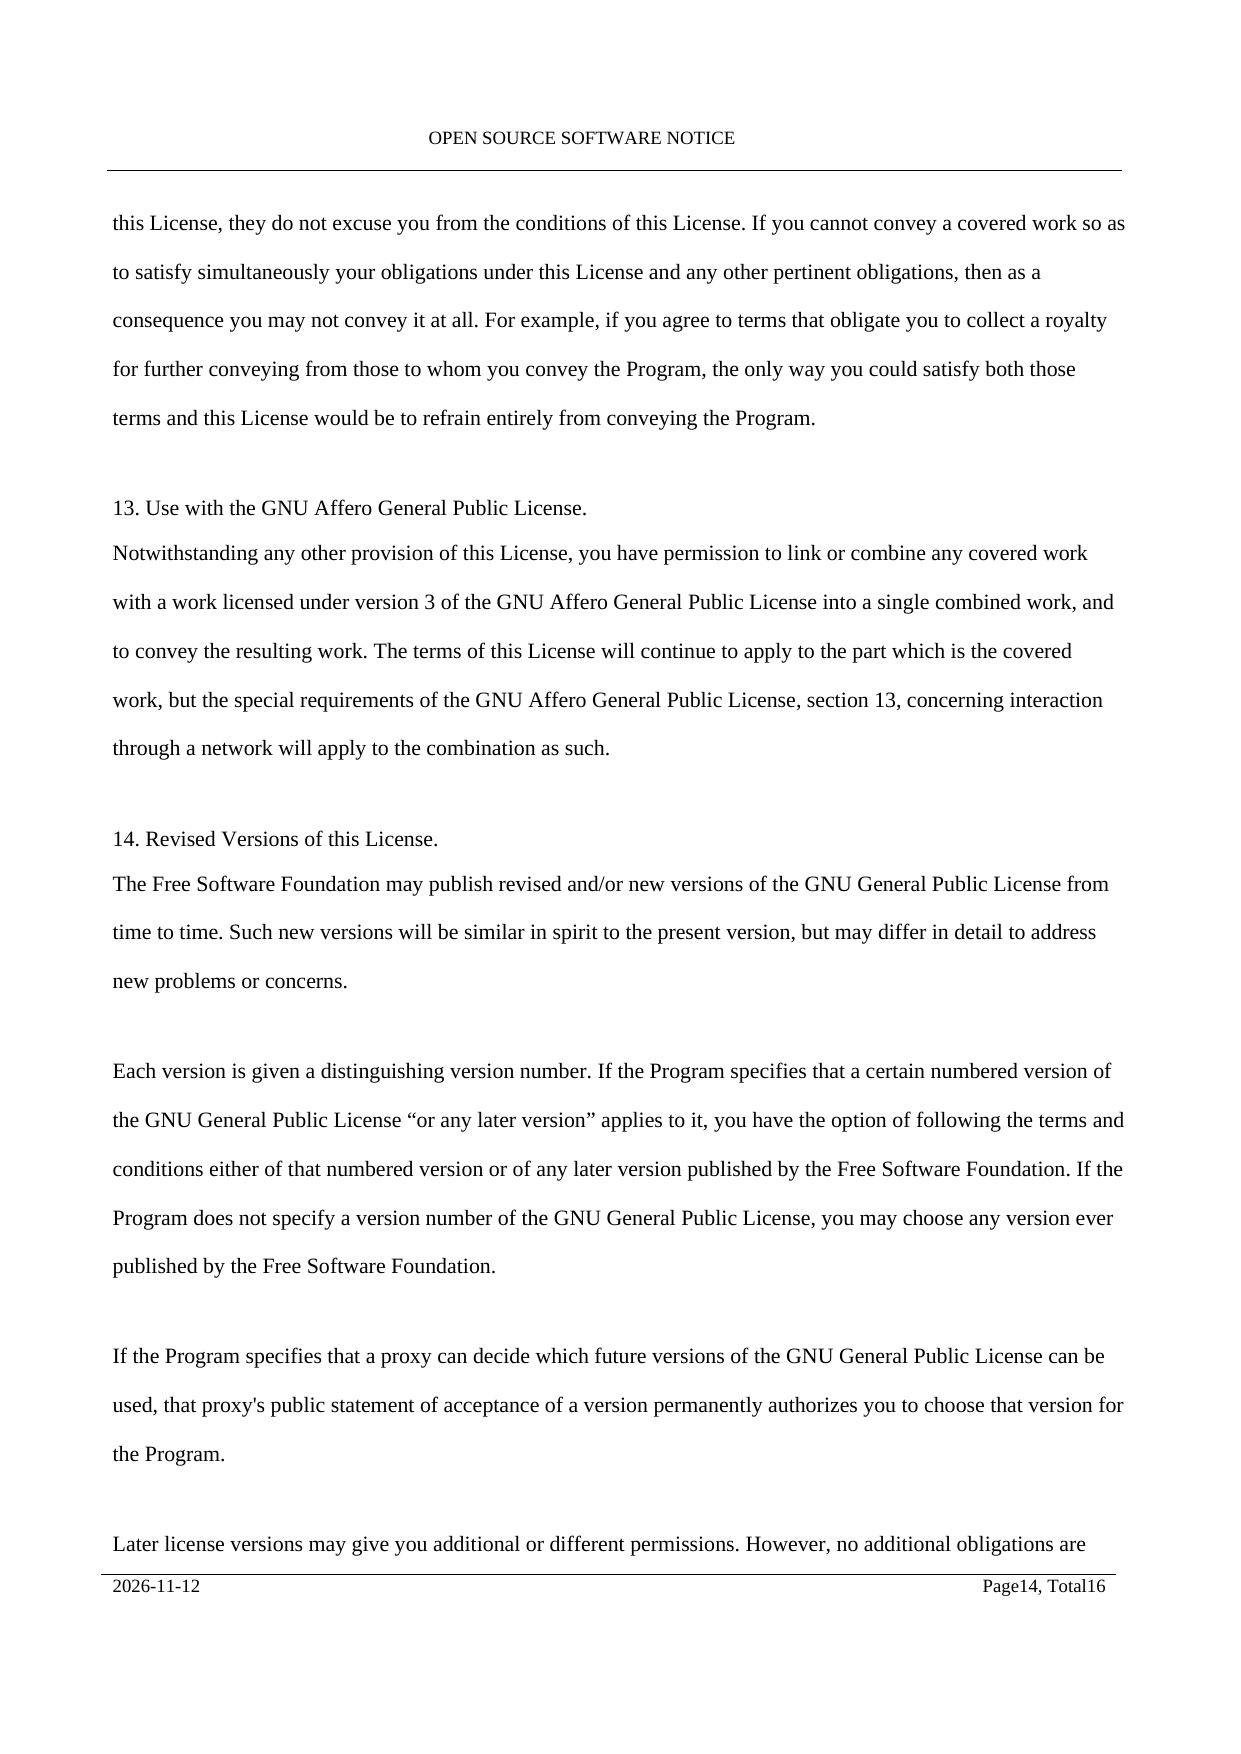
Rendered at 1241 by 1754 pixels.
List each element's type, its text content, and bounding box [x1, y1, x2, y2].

text Each version is given a distinguishing version number. If the Program specifies that a certain numbered version of the GNU General Public License “or any later version” applies to it, you have the option of following the terms and conditions either of that numbered version or of any later version published by the Free Software Foundation. If the Program does not specify a version number of the GNU General Public License, you may choose any version ever published by the Free Software Foundation. [112, 1055, 1128, 1282]
text The Free Software Foundation may publish revised and/or new versions of the GNU General Public License from time to time. Such new versions will be similar in spirit to the present version, but may differ in detail to address new problems or concerns. [112, 867, 1128, 997]
text Notwithstanding any other provision of this License, you have permission to link or combine any covered work with a work licensed under version 3 of the GNU Affero General Public License into a single combined work, and to convey the resulting work. The terms of this License will continue to apply to the part which is the covered work, but the special requirements of the GNU Affero General Public License, section 13, concerning interaction through a network will apply to the combination as such. [112, 537, 1128, 764]
text 14. Revised Versions of this License. [112, 822, 1128, 854]
text 13. Use with the GNU Affero General Public License. [112, 492, 1128, 524]
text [112, 206, 1128, 434]
text If the Program specifies that a proxy can decide which future versions of the GNU General Public License can be used, that proxy's public statement of acceptance of a version permanently authorizes you to choose that version for the Program. [112, 1340, 1128, 1470]
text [112, 1528, 1128, 1560]
